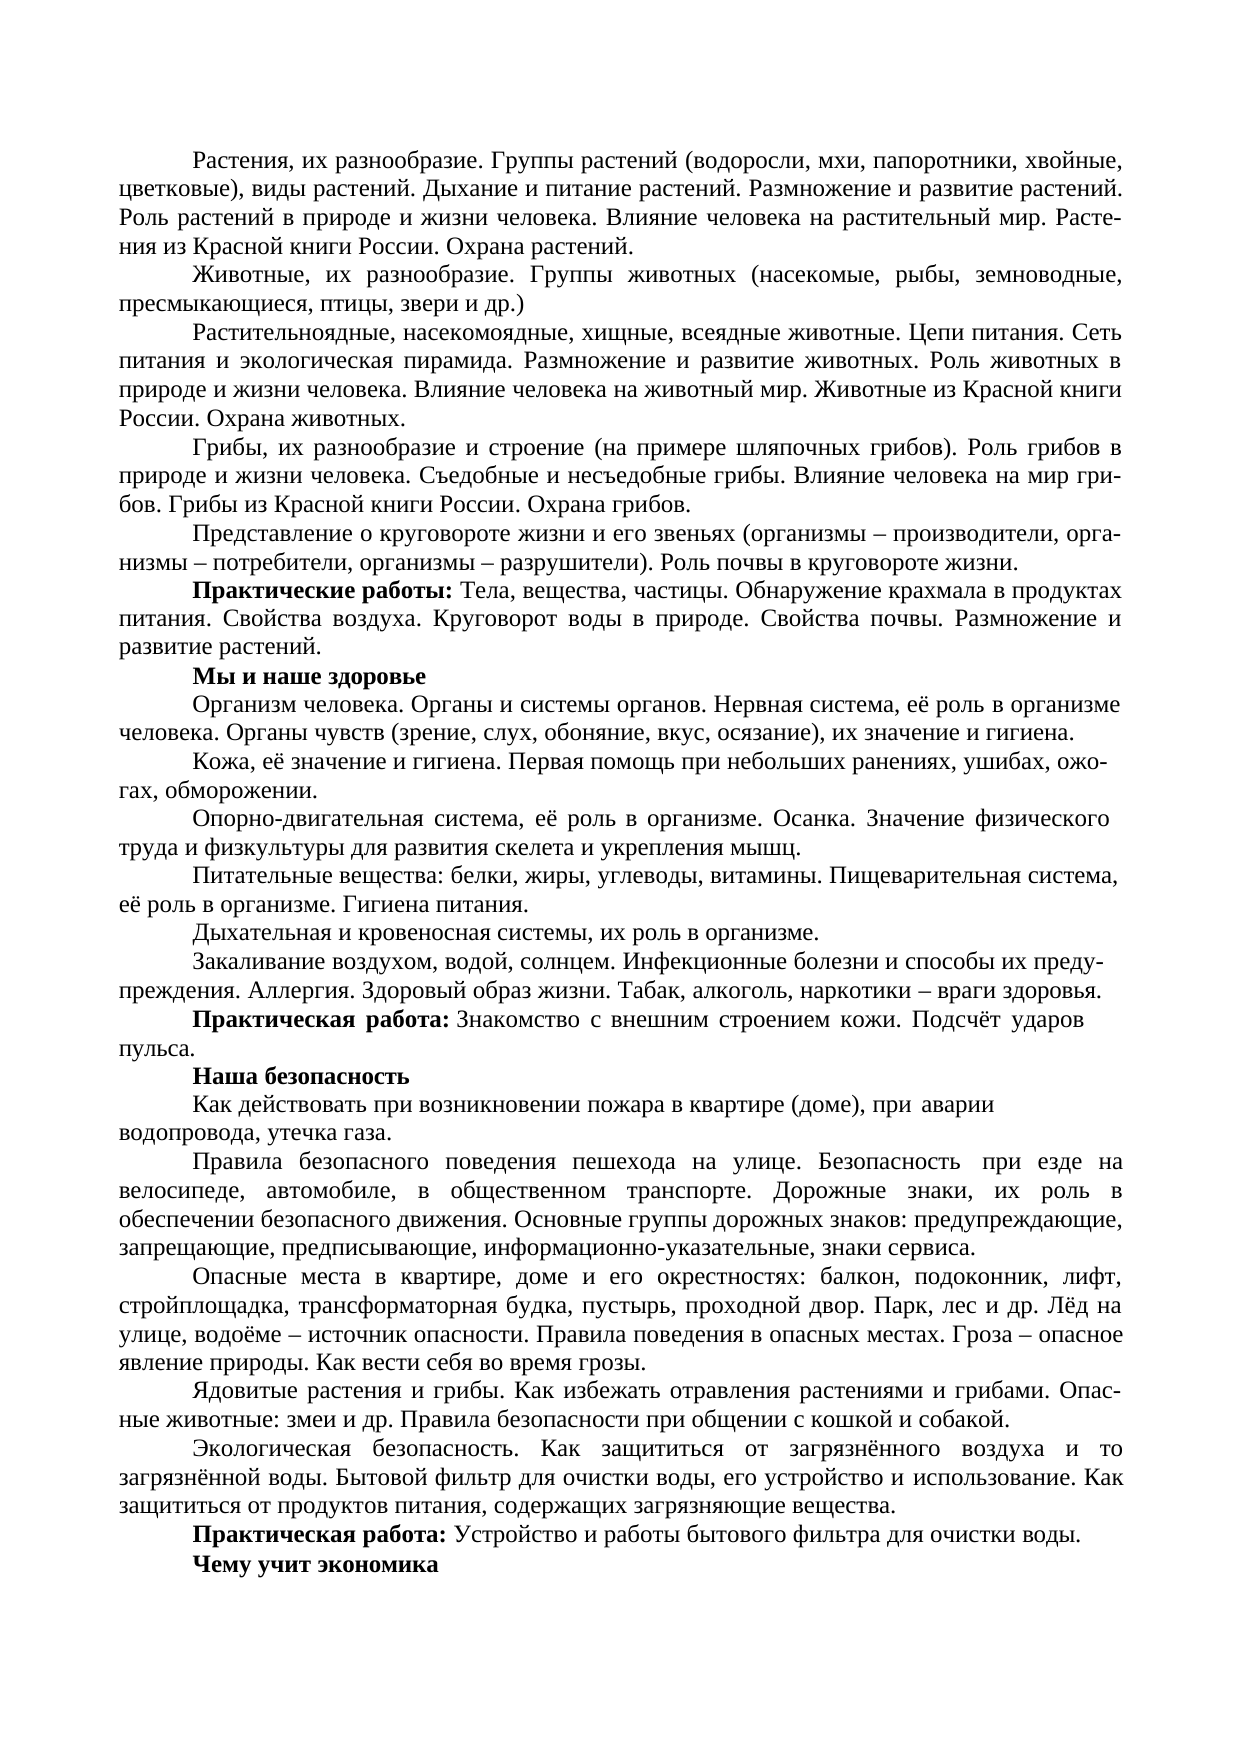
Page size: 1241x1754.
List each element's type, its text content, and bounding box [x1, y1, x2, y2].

text Экологическая безопасность. Как защититься от загрязнённого воздуха и то загрязнённой воды. Бытовой фильтр для очистки воды, его устройство и использование. Как защититься от продуктов питания, содержащих загрязняющие вещества. [118, 1433, 1124, 1519]
text Опасные места в квартире, доме и его окрестностях: балкон, подоконник, лифт, стройплощадка, трансформаторная будка, пустырь, проходной двор. Парк, лес и др. Лёд на улице, водоёме – источник опасности. Правила поведения в опасных местах. Гроза – опасное явление природы. Как вести себя во время грозы. [118, 1261, 1123, 1376]
subtitle Наша безопасность [192, 1061, 1152, 1090]
text Практические работы: Тела, вещества, частицы. Обнаружение крахмала в продуктах питания. Свойства воздуха. Круговорот воды в природе. Свойства почвы. Размножение и развитие растений. [118, 576, 1122, 660]
text Как действовать при возникновении пожара в квартире (доме), при аварии водопровода, утечка газа. [118, 1090, 1132, 1146]
text Представление о круговороте жизни и его звеньях (организмы – производители, орга- низмы – потребители, организмы – разрушители). Роль почвы в круговороте жизни. [118, 518, 1123, 576]
text Растительноядные, насекомоядные, хищные, всеядные животные. Цепи питания. Сеть питания и экологическая пирамида. Размножение и развитие животных. Роль животных в природе и жизни человека. Влияние человека на животный мир. Животные из Красной книги России. Охрана животных. [118, 317, 1123, 432]
subtitle Мы и наше здоровье [192, 662, 1152, 690]
text Ядовитые растения и грибы. Как избежать отравления растениями и грибами. Опас- ные животные: змеи и др. Правила безопасности при общении с кошкой и собакой. [118, 1376, 1123, 1433]
text Грибы, их разнообразие и строение (на примере шляпочных грибов). Роль грибов в природе и жизни человека. Съедобные и несъедобные грибы. Влияние человека на мир гри- бов. Грибы из Красной книги России. Охрана грибов. [118, 432, 1123, 518]
text Опорно-двигательная система, её роль в организме. Осанка. Значение физического труда и физкультуры для развития скелета и укрепления мышц. [118, 804, 1152, 861]
text Практическая работа: Знакомство с внешним строением кожи. Подсчёт ударов пульса. [118, 1004, 1152, 1061]
text Практическая работа: Устройство и работы бытового фильтра для очистки воды. [192, 1519, 1152, 1548]
text Дыхательная и кровеносная системы, их роль в организме. [192, 918, 1152, 946]
text Закаливание воздухом, водой, солнцем. Инфекционные болезни и способы их преду- преждения. Аллергия. Здоровый образ жизни. Табак, алкоголь, наркотики – враги здоровья. [118, 946, 1152, 1004]
subtitle Чему учит экономика [192, 1549, 1152, 1578]
text Растения, их разнообразие. Группы растений (водоросли, мхи, папоротники, хвойные, цветковые), виды растений. Дыхание и питание растений. Размножение и развитие растений. Роль растений в природе и жизни человека. Влияние человека на растительный мир. Расте- ния из Красной книги России. Охрана растений. [118, 145, 1123, 260]
text Питательные вещества: белки, жиры, углеводы, витамины. Пищеварительная система, её роль в организме. Гигиена питания. [118, 861, 1132, 917]
text Кожа, её значение и гигиена. Первая помощь при небольших ранениях, ушибах, ожо- гах, обморожении. [118, 746, 1132, 804]
text Организм человека. Органы и системы органов. Нервная система, её роль в организме человека. Органы чувств (зрение, слух, обоняние, вкус, осязание), их значение и гигиена. [118, 690, 1121, 746]
text Правила безопасного поведения пешехода на улице. Безопасность при езде на велосипеде, автомобиле, в общественном транспорте. Дорожные знаки, их роль в обеспечении безопасного движения. Основные группы дорожных знаков: предупреждающие, запрещающие, предписывающие, информационно-указательные, знаки сервиса. [118, 1146, 1123, 1261]
text Животные, их разнообразие. Группы животных (насекомые, рыбы, земноводные, пресмыкающиеся, птицы, звери и др.) [118, 260, 1123, 316]
